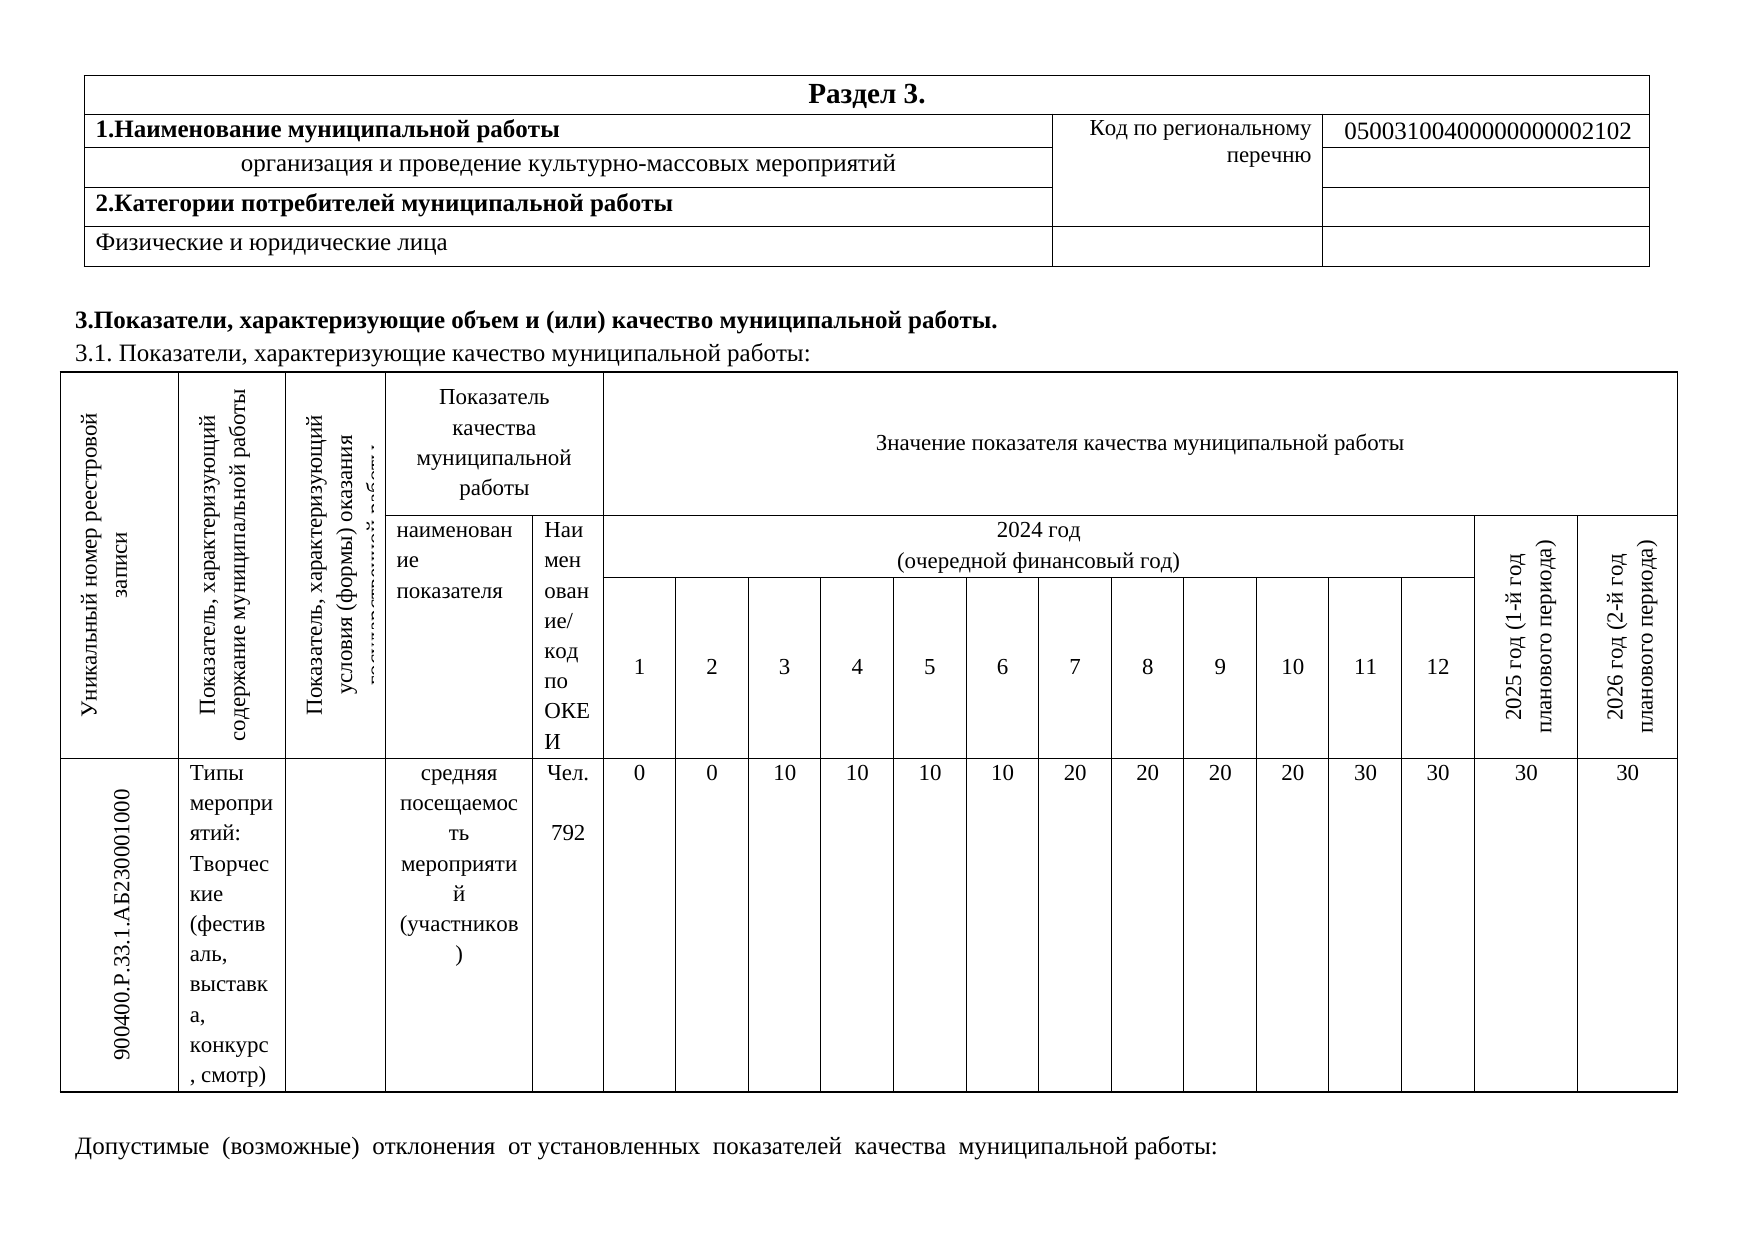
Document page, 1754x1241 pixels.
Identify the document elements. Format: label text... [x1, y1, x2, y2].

table_cell 5 [894, 578, 966, 758]
table_cell Код по региональному перечню [1053, 115, 1322, 226]
table_cell 1.Наименование муниципальной работы [85, 115, 1052, 147]
table_cell 30 [1578, 759, 1677, 1091]
table_cell 6 [967, 578, 1038, 758]
table_cell 20 [1039, 759, 1111, 1091]
table_cell 8 [1112, 578, 1183, 758]
table_cell Физические и юридические лица [85, 227, 1052, 266]
table_cell 0 [676, 759, 748, 1091]
table_cell [286, 759, 385, 1091]
table_cell [1053, 227, 1322, 266]
table_cell 10 [1257, 578, 1328, 758]
table_cell 10 [821, 759, 893, 1091]
text 3.Показатели, характеризующие объем и (или) качество муниципальной работы. [75, 305, 1679, 334]
table_cell 4 [821, 578, 893, 758]
table_cell 900400.Р.33.1.АБ230001000 [61, 759, 178, 1091]
table_cell 30 [1329, 759, 1401, 1091]
table_header Значение показателя качества муниципальной работы [604, 373, 1677, 515]
table_cell Чел. 792 [533, 759, 603, 1091]
table_cell 30 [1475, 759, 1577, 1091]
table_cell 10 [894, 759, 966, 1091]
table_cell [1323, 227, 1649, 266]
table_cell Наименование/код по ОКЕИ [533, 516, 603, 758]
table_cell 30 [1402, 759, 1474, 1091]
table_cell 20 [1112, 759, 1183, 1091]
text 3.1. Показатели, характеризующие качество муниципальной работы: [75, 338, 1679, 367]
table_cell 10 [967, 759, 1038, 1091]
table_cell 0 [604, 759, 675, 1091]
table_cell 2026 год (2-й год планового периода) [1578, 516, 1677, 758]
table_header Показатель, характеризующий содержание муниципальной работы [179, 373, 285, 758]
table_header Уникальный номер реестровой записи [61, 373, 178, 758]
table_cell 12 [1402, 578, 1474, 758]
table_cell 2024 год (очередной финансовый год) [604, 516, 1474, 577]
table_cell [1323, 188, 1649, 226]
text Допустимые (возможные) отклонения от установленных показателей качества муниципальной работы: [75, 1131, 1679, 1160]
table_cell средняя посещаемость мероприятий (участников) [386, 759, 532, 1091]
table_cell 2025 год (1-й год планового периода) [1475, 516, 1577, 758]
table_cell 11 [1329, 578, 1401, 758]
table_cell наименование показателя [386, 516, 532, 758]
table_cell 2.Категории потребителей муниципальной работы [85, 188, 1052, 226]
table_cell 20 [1184, 759, 1256, 1091]
table_cell 10 [749, 759, 820, 1091]
table_cell [1323, 148, 1649, 187]
table_cell организация и проведение культурно-массовых мероприятий [85, 148, 1052, 187]
table_cell 2 [676, 578, 748, 758]
table_cell 1 [604, 578, 675, 758]
table_header Показатель качества муниципальной работы [386, 373, 603, 515]
table_cell 9 [1184, 578, 1256, 758]
table_header Раздел 3. [85, 76, 1649, 113]
table_cell [1323, 115, 1649, 147]
table_header Показатель, характеризующий условия (формы) оказания государственной работы [286, 373, 385, 758]
table_cell 7 [1039, 578, 1111, 758]
table_cell 20 [1257, 759, 1328, 1091]
table_cell 3 [749, 578, 820, 758]
table_cell Типы мероприятий: Творческие (фестиваль, выставка, конкурс, смотр) [179, 759, 285, 1091]
